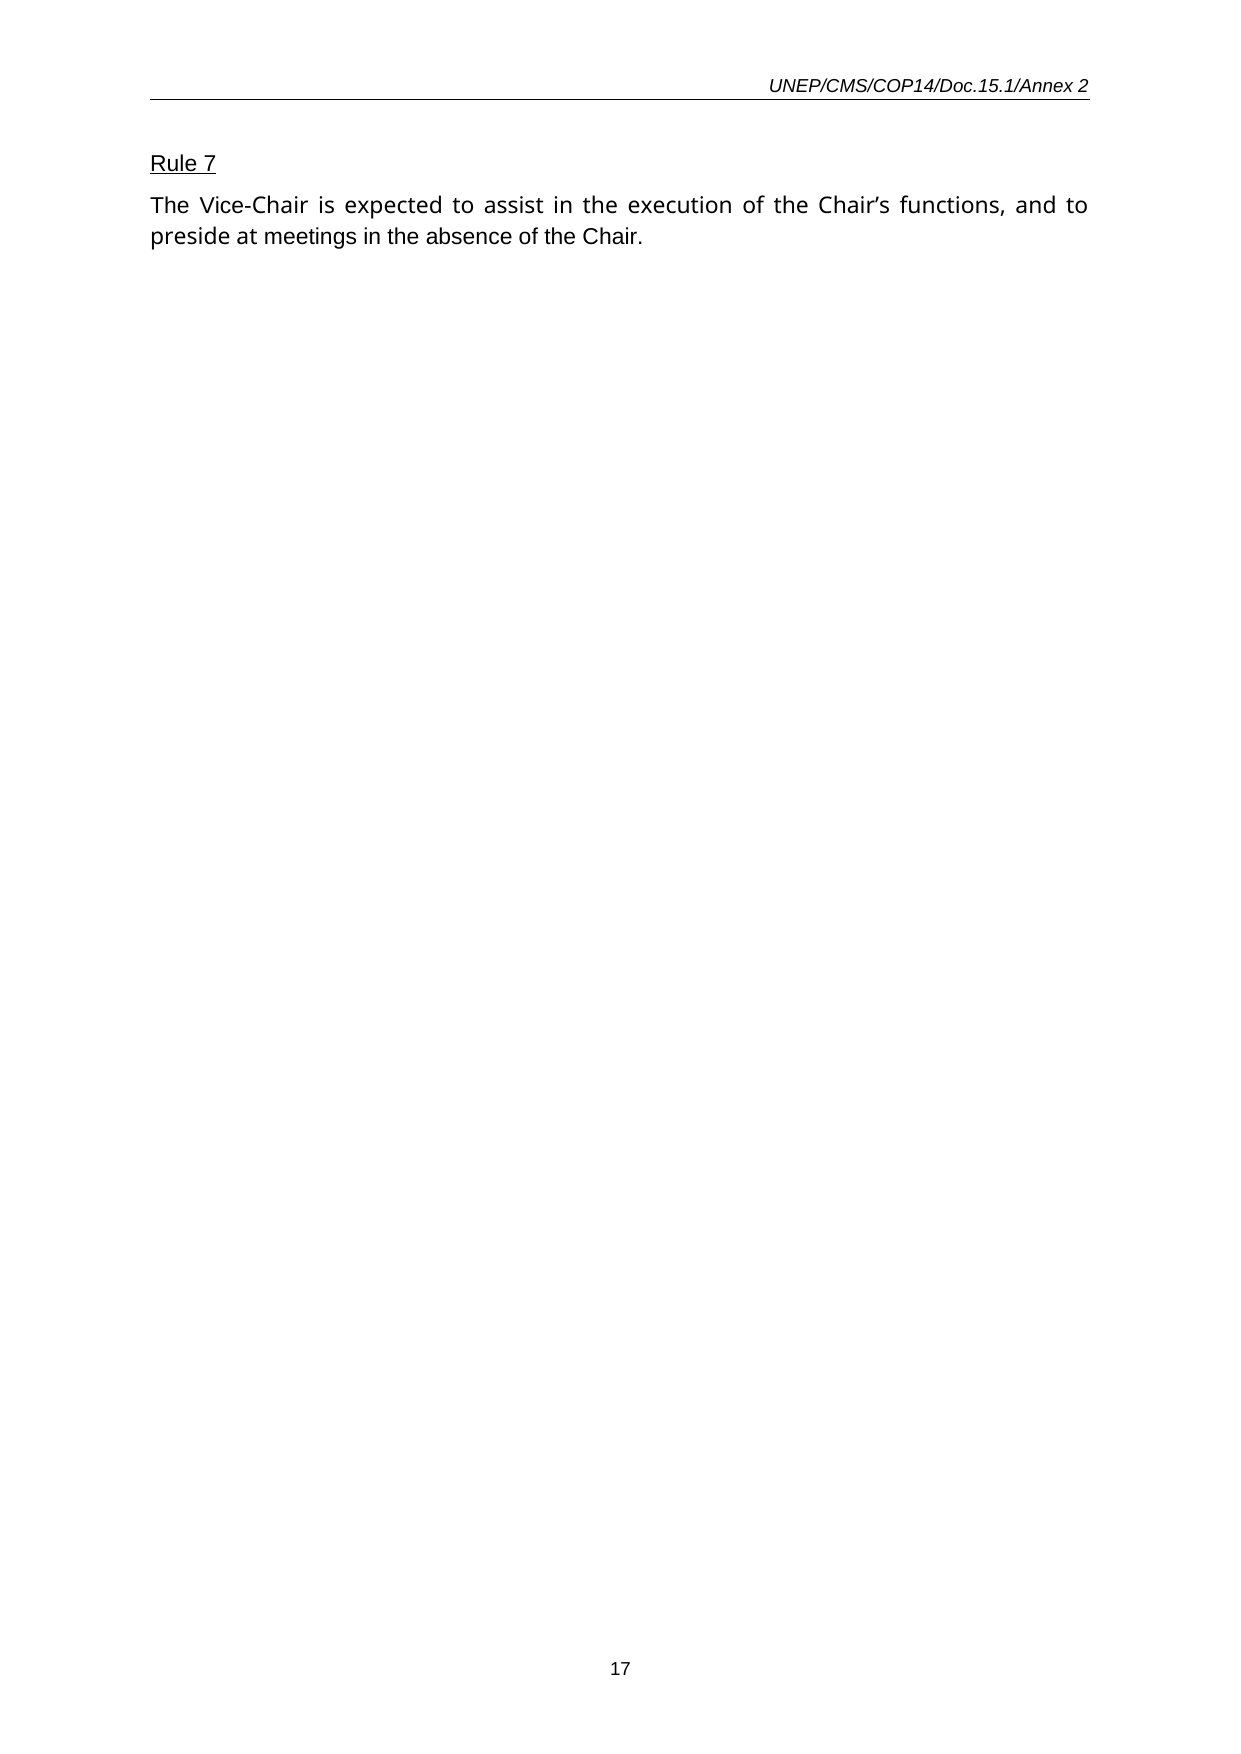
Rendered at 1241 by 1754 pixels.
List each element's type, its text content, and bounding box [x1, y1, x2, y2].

text The Vice-Chair is expected to assist in the execution of the Chair’s functions, and to preside at meetings in the absence of the Chair. [150, 189, 1090, 251]
text Rule 7 [150, 150, 1090, 176]
